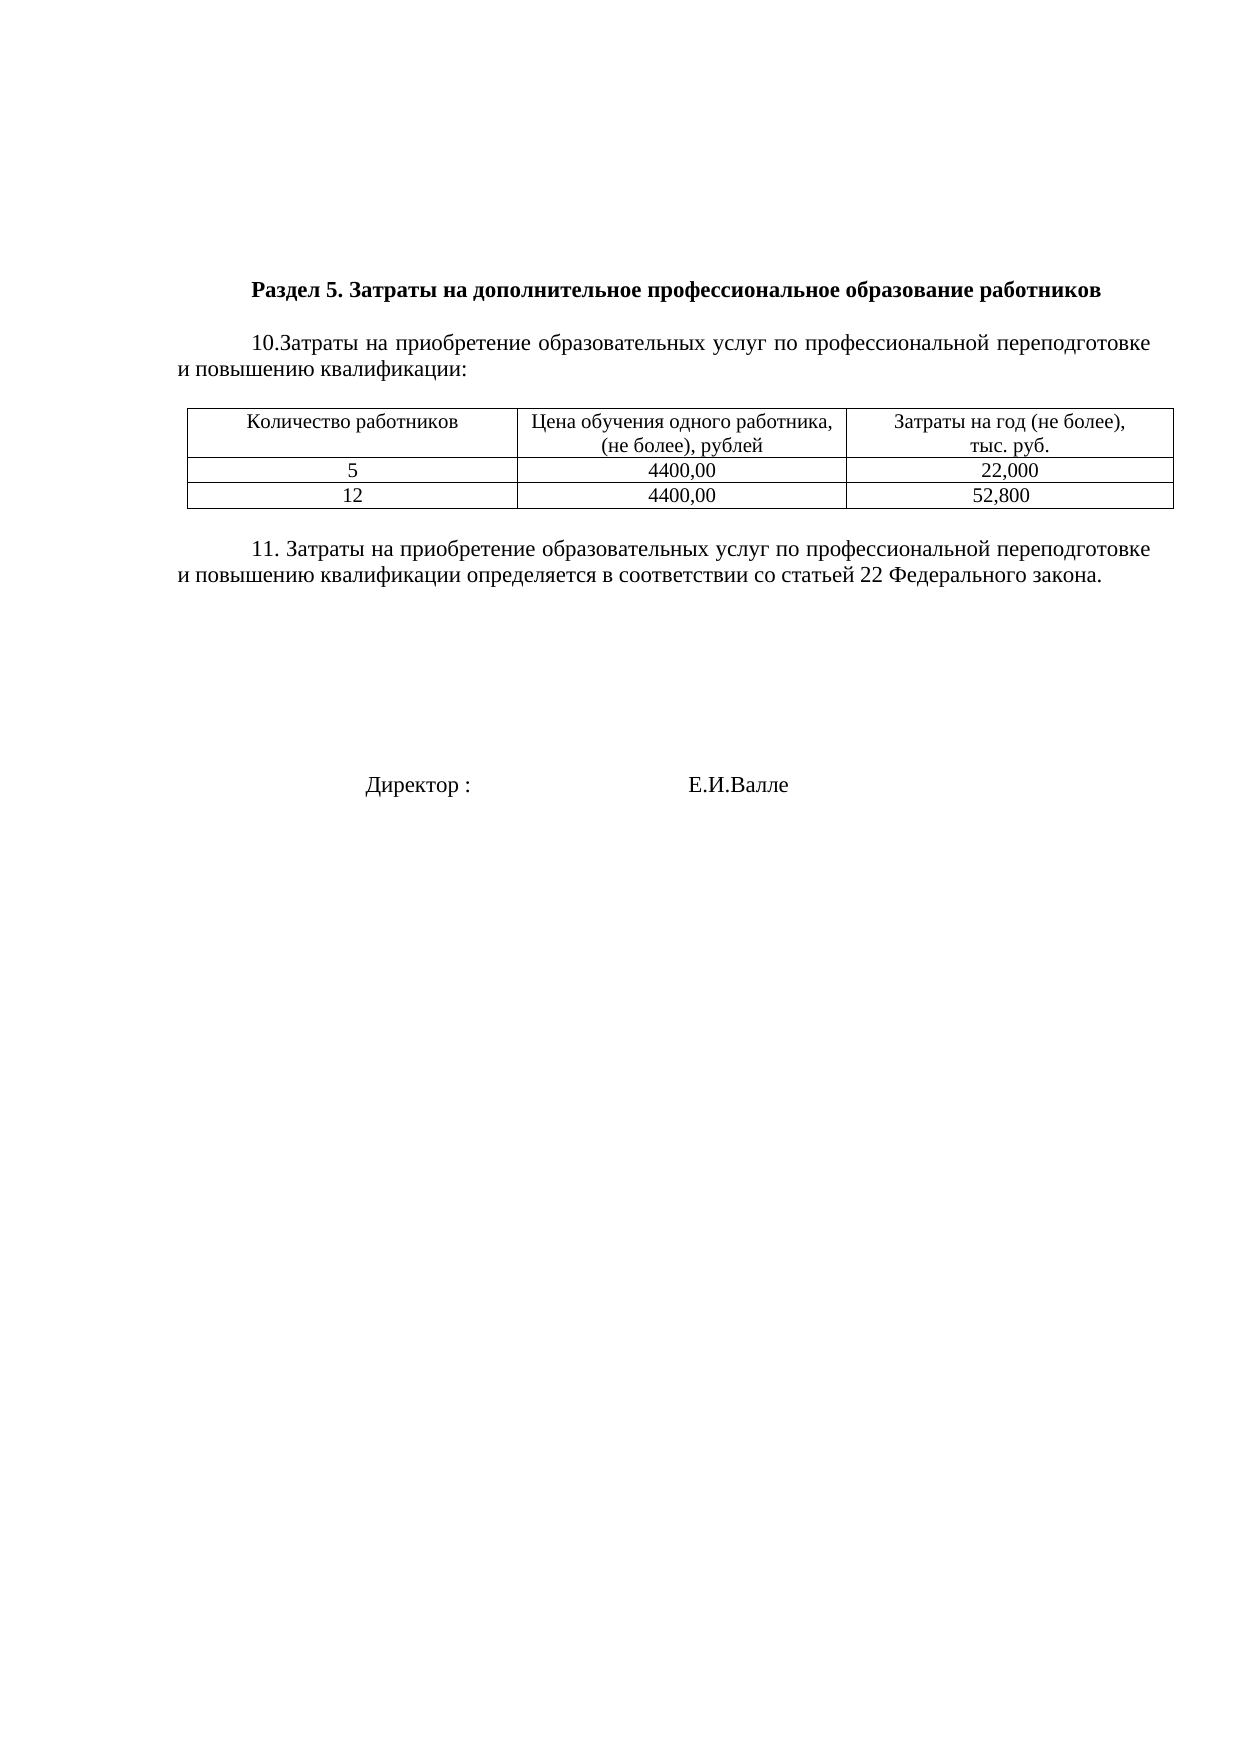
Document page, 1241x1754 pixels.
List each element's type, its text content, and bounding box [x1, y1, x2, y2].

table_cell 52,800 [847, 483, 1173, 507]
table_cell 5 [188, 458, 517, 482]
text Директор : Е.И.Валле [177, 771, 1152, 797]
table_cell 4400,00 [518, 483, 846, 507]
text Раздел 5. Затраты на дополнительное профессиональное образование работников [177, 276, 1152, 303]
table_header Количество работников [188, 409, 517, 457]
text 10.Затраты на приобретение образовательных услуг по профессиональной переподготовке и повышению квалификации: [177, 329, 1152, 382]
table_cell 12 [188, 483, 517, 507]
table_cell 22,000 [847, 458, 1173, 482]
text 11. Затраты на приобретение образовательных услуг по профессиональной переподготовке и повышению квалификации определяется в соответствии со статьей 22 Федерального закона. [177, 535, 1152, 587]
table_header Затраты на год (не более), тыс. руб. [847, 409, 1173, 457]
table_header Цена обучения одного работника, (не более), рублей [518, 409, 846, 457]
table_cell 4400,00 [518, 458, 846, 482]
